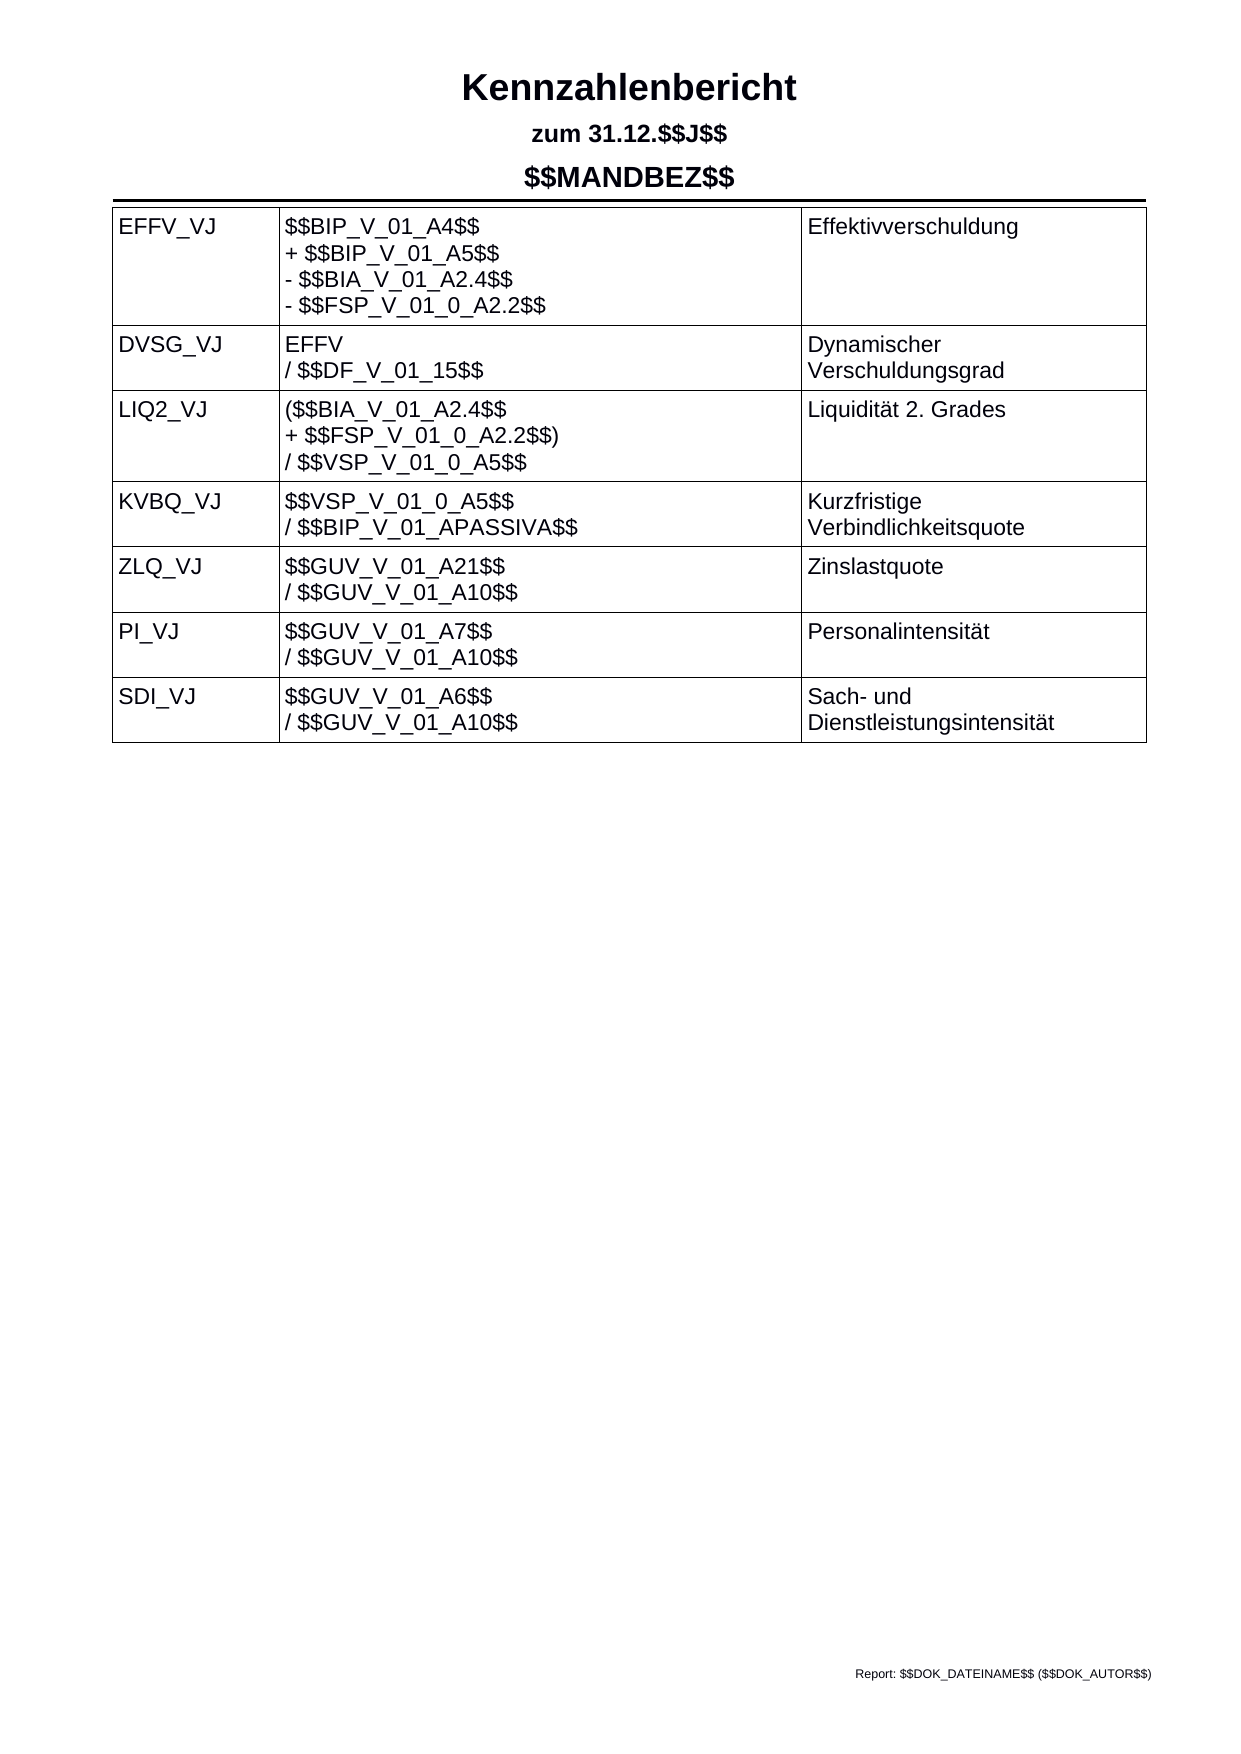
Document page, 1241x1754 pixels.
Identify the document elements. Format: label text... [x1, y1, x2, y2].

table_cell EFFV_VJ [113, 208, 279, 324]
table_cell Liquidität 2. Grades [802, 391, 1146, 481]
table_cell ($$BIA_V_01_A2.4$$ + $$FSP_V_01_0_A2.2$$) / $$VSP_V_01_0_A5$$ [280, 391, 801, 481]
table_cell $$BIP_V_01_A4$$ + $$BIP_V_01_A5$$ - $$BIA_V_01_A2.4$$ - $$FSP_V_01_0_A2.2$$ [280, 208, 801, 324]
table_cell $$GUV_V_01_A21$$ / $$GUV_V_01_A10$$ [280, 547, 801, 611]
table_cell SDI_VJ [113, 678, 279, 742]
table_cell LIQ2_VJ [113, 391, 279, 481]
table_cell $$GUV_V_01_A6$$ / $$GUV_V_01_A10$$ [280, 678, 801, 742]
table_cell Effektivverschuldung [802, 208, 1146, 324]
table_cell Kurzfristige Verbindlichkeitsquote [802, 482, 1146, 546]
table_cell $$GUV_V_01_A7$$ / $$GUV_V_01_A10$$ [280, 613, 801, 676]
table_cell EFFV / $$DF_V_01_15$$ [280, 326, 801, 390]
table_cell DVSG_VJ [113, 326, 279, 390]
table_cell Zinslastquote [802, 547, 1146, 611]
table_cell Personalintensität [802, 613, 1146, 676]
table_cell Sach- und Dienstleistungsintensität [802, 678, 1146, 742]
table_cell KVBQ_VJ [113, 482, 279, 546]
table_cell ZLQ_VJ [113, 547, 279, 611]
table_cell Dynamischer Verschuldungsgrad [802, 326, 1146, 390]
table_cell PI_VJ [113, 613, 279, 676]
table_cell $$VSP_V_01_0_A5$$ / $$BIP_V_01_APASSIVA$$ [280, 482, 801, 546]
